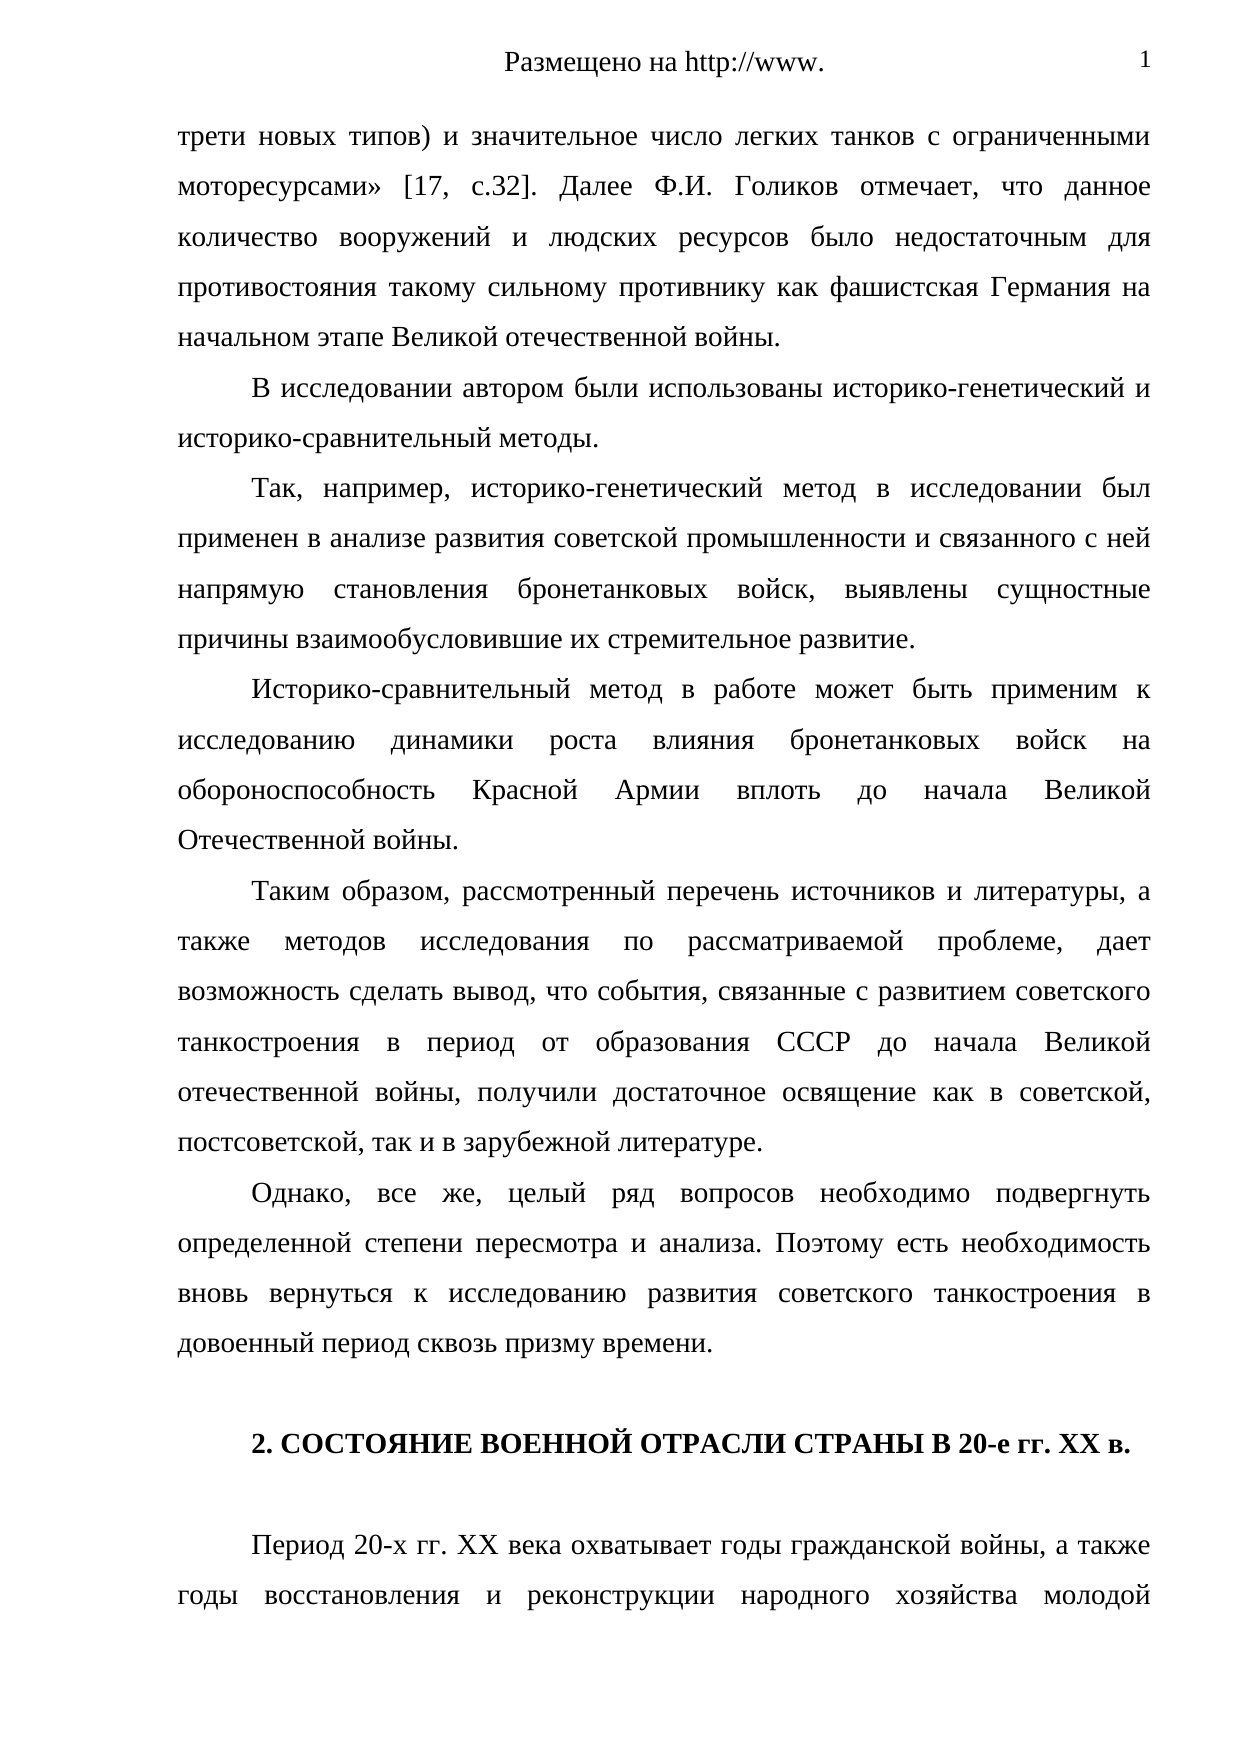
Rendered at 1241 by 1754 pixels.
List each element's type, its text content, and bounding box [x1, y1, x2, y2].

text Таким образом, рассмотренный перечень источников и литературы, а также методов исследования по рассматриваемой проблеме, дает возможность сделать вывод, что события, связанные с развитием советского танкостроения в период от образования СССР до начала Великой отечественной войны, получили достаточное освящение как в советской, постсоветской, так и в зарубежной литературе. [177, 873, 1152, 1158]
text Историко-сравнительный метод в работе может быть применим к исследованию динамики роста влияния бронетанковых войск на обороноспособность Красной Армии вплоть до начала Великой Отечественной войны. [177, 672, 1152, 856]
text В исследовании автором были использованы историко-генетический и историко-сравнительный методы. [177, 370, 1152, 453]
text Так, например, историко-генетический метод в исследовании был применен в анализе развития советской промышленности и связанного с ней напрямую становления бронетанковых войск, выявлены сущностные причины взаимообусловившие их стремительное развитие. [177, 470, 1152, 655]
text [177, 1527, 1152, 1611]
text Однако, все же, целый ряд вопросов необходимо подвергнуть определенной степени пересмотра и анализа. Поэтому есть необходимость вновь вернуться к исследованию развития советского танкостроения в довоенный период сквозь призму времени. [177, 1175, 1152, 1359]
text 2. СОСТОЯНИЕ ВОЕННОЙ ОТРАСЛИ СТРАНЫ В 20-е гг. XX в. [177, 1426, 1152, 1460]
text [177, 118, 1152, 353]
